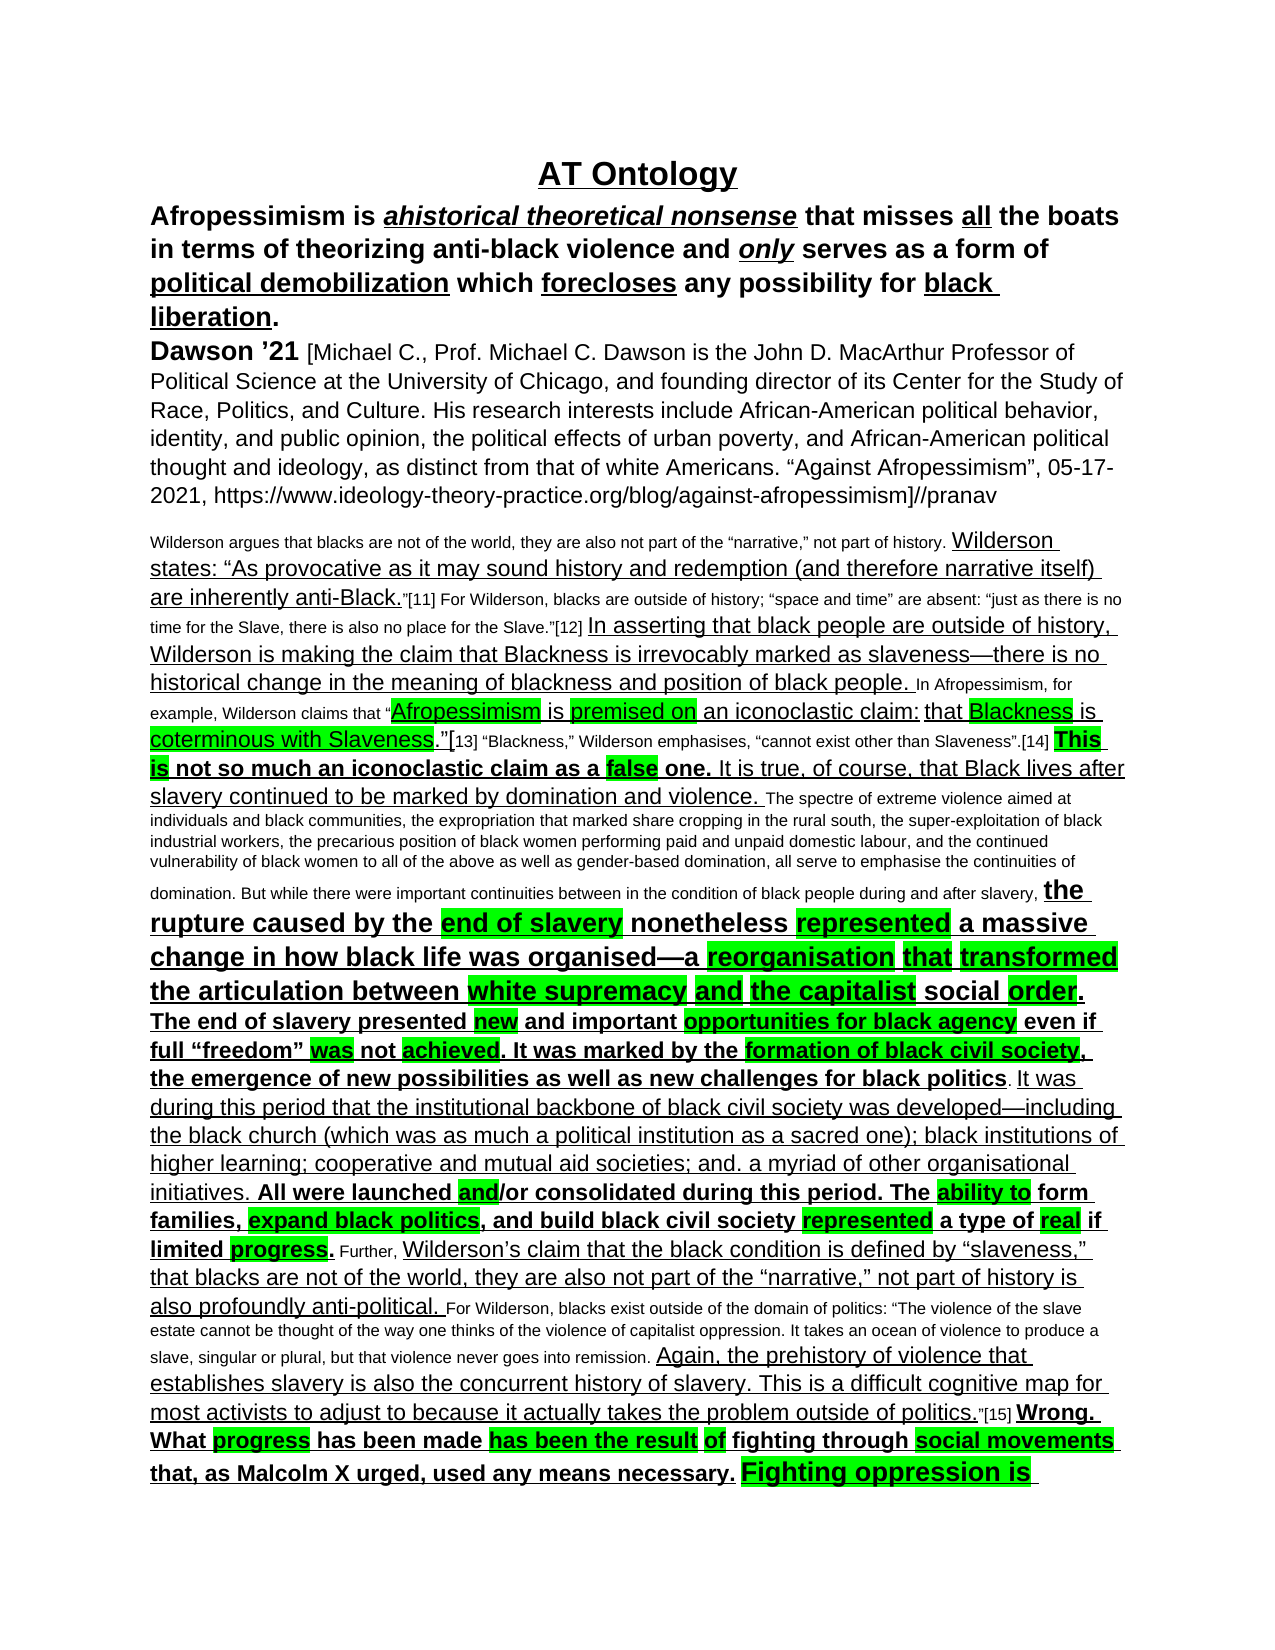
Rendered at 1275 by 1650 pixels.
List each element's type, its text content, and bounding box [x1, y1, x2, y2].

subtitle AT Ontology [150, 154, 1125, 193]
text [150, 1146, 1125, 1487]
text Afropessimism is ahistorical theoretical nonsense that misses all the boats in terms of theorizing anti-black violence and only serves as a form of political demobilization which forecloses any possibility for black liberation. [150, 200, 1125, 332]
text Dawson ’21 [Michael C., Prof. Michael C. Dawson is the John D. MacArthur Professor of Political Science at the University of Chicago, and founding director of its Center for the Study of Race, Politics, and Culture. His research interests include African-American political behavior, identity, and public opinion, the political effects of urban poverty, and African-American political thought and ideology, as distinct from that of white Americans. “Against Afropessimism”, 05-17-2021, https://www.ideology-theory-practice.org/blog/against-afropessimism]//pranav [150, 335, 1125, 508]
